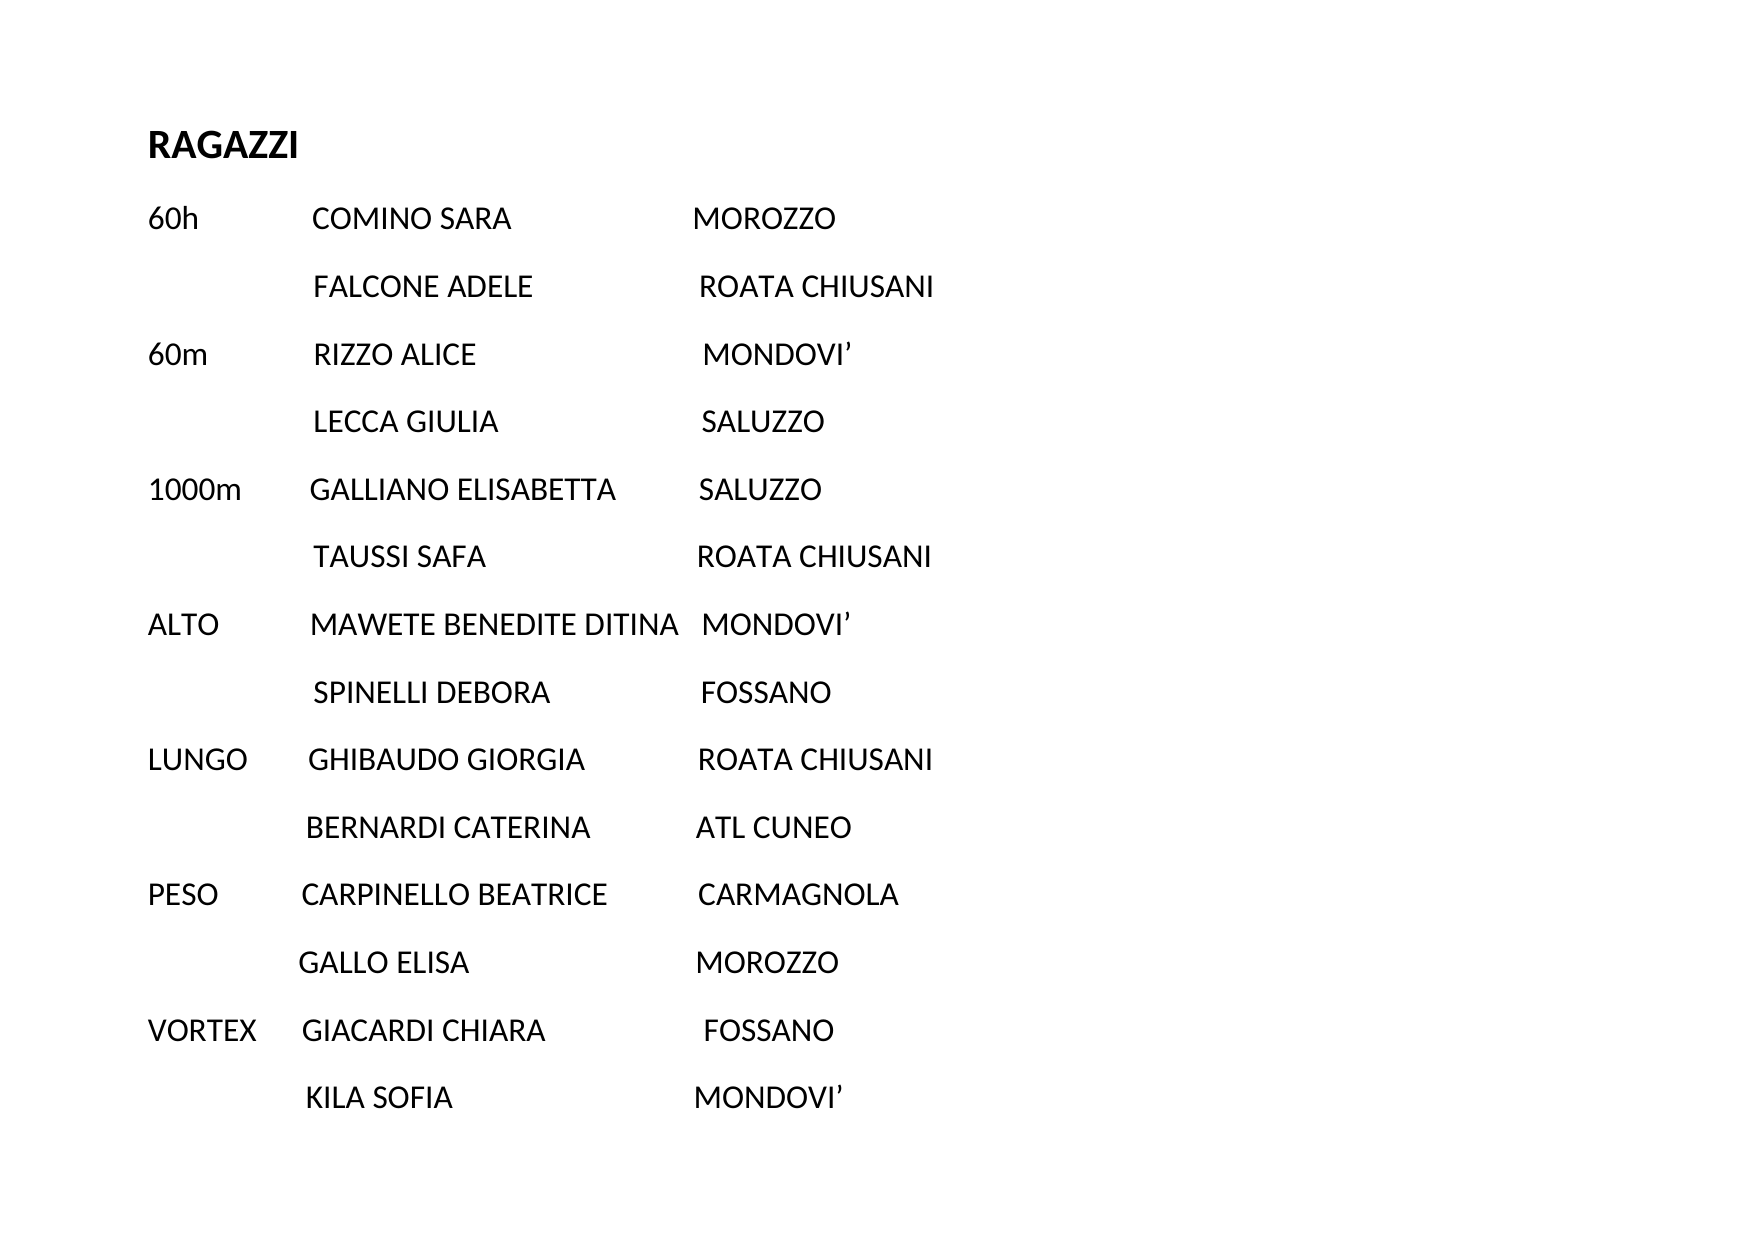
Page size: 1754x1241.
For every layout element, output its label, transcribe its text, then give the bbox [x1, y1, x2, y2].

text 1000m GALLIANO ELISABETTA SALUZZO [148, 468, 1636, 508]
text RAGAZZI [148, 118, 1636, 169]
text PESO CARPINELLO BEATRICE CARMAGNOLA [148, 873, 1636, 914]
text GALLO ELISA MOROZZO [148, 941, 1636, 982]
text LUNGO GHIBAUDO GIORGIA ROATA CHIUSANI [148, 738, 1636, 779]
text BERNARDI CATERINA ATL CUNEO [148, 806, 1636, 847]
text KILA SOFIA MONDOVI’ [148, 1076, 1636, 1117]
text VORTEX GIACARDI CHIARA FOSSANO [148, 1009, 1636, 1049]
text 60h COMINO SARA MOROZZO [148, 197, 1636, 238]
text 60m RIZZO ALICE MONDOVI’ [148, 333, 1636, 373]
text SPINELLI DEBORA FOSSANO [148, 671, 1636, 711]
text LECCA GIULIA SALUZZO [148, 400, 1636, 441]
text TAUSSI SAFA ROATA CHIUSANI [148, 535, 1636, 576]
text FALCONE ADELE ROATA CHIUSANI [148, 265, 1636, 306]
text ALTO MAWETE BENEDITE DITINA MONDOVI’ [148, 603, 1636, 644]
